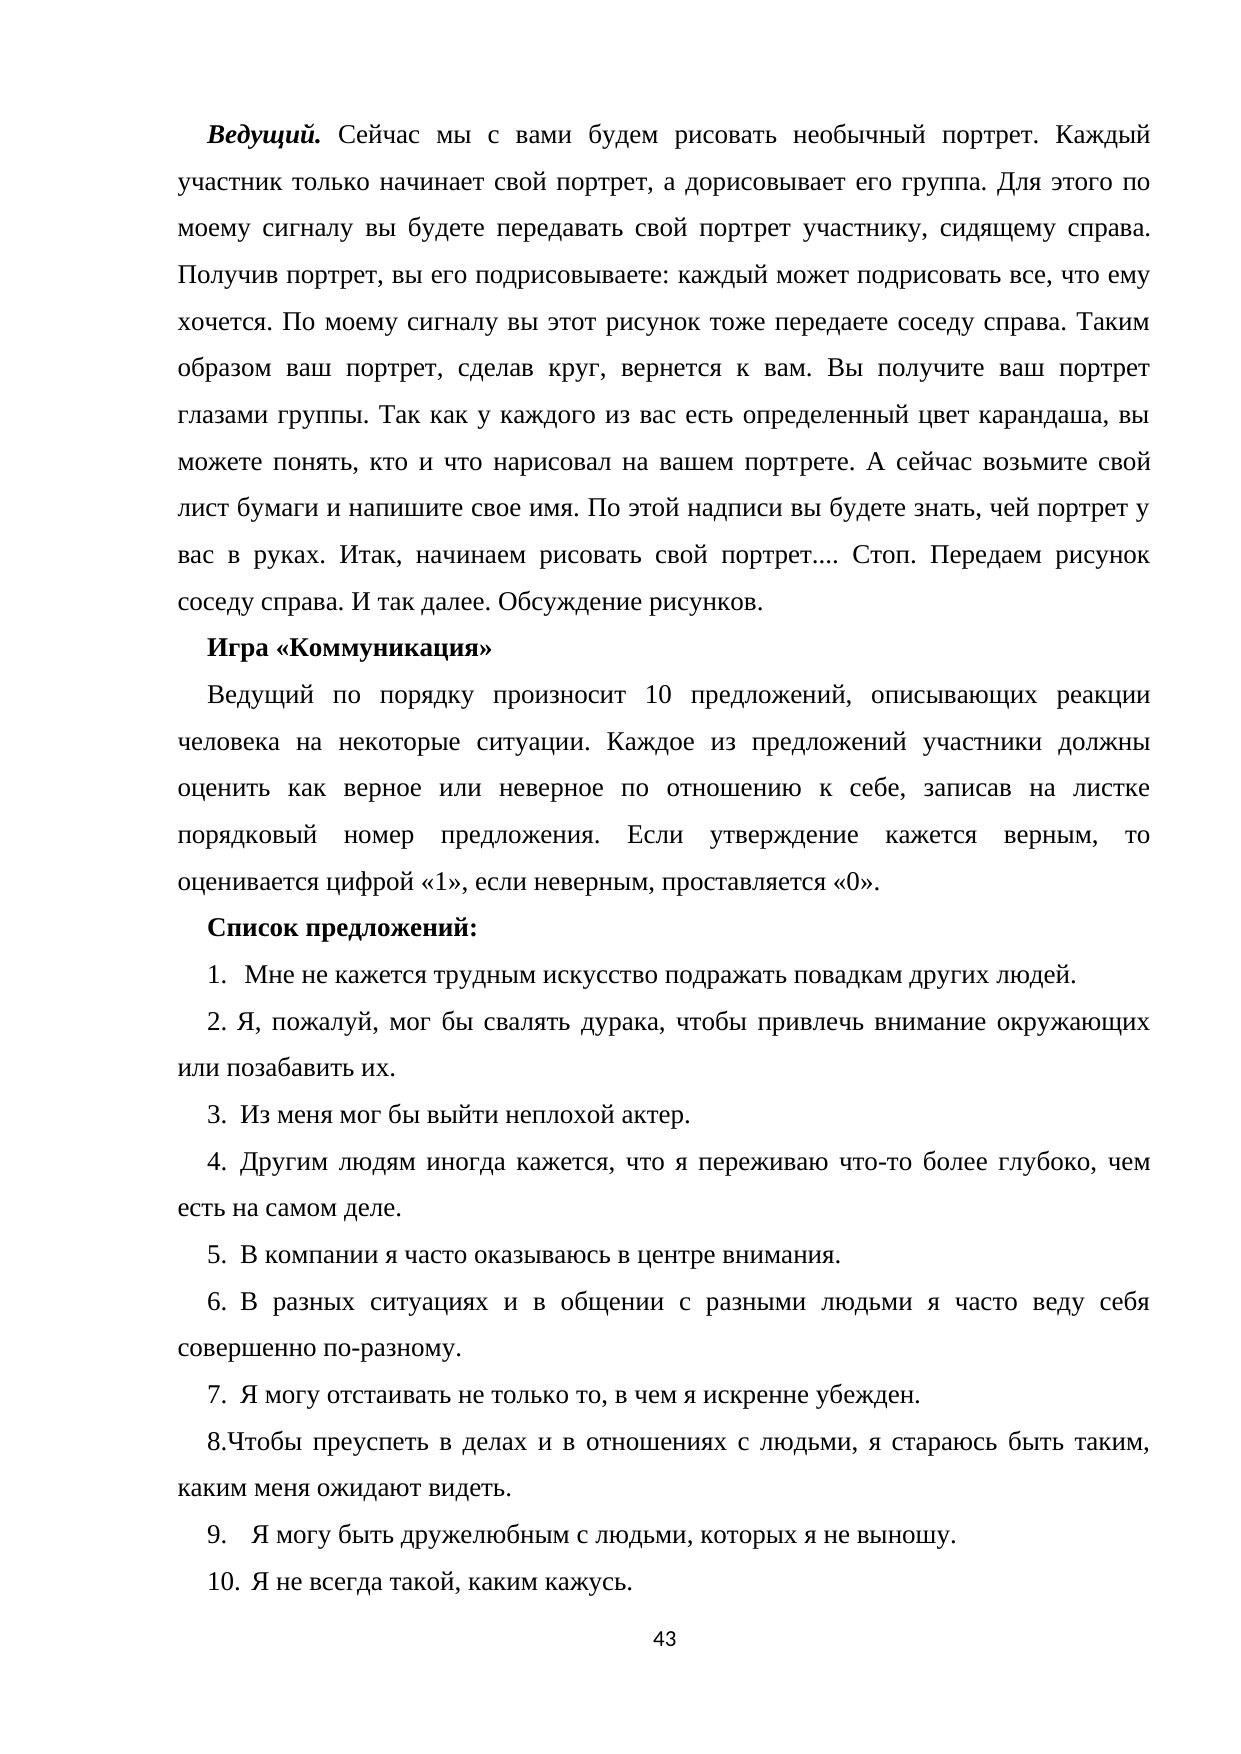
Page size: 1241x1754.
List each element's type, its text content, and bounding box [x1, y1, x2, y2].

list Я могу отстаивать не только то, в чем я искренне убежден. [177, 1378, 1152, 1409]
text Список предложений: [177, 911, 1152, 943]
text 2. Я, пожалуй, мог бы свалять дурака, чтобы привлечь внимание окружающих или позабавить их. [177, 1005, 1152, 1083]
text Ведущий. Сейчас мы с вами будем рисовать необычный портрет. Каждый участник только начинает свой портрет, а дорисовывает его группа. Для этого по моему сигналу вы будете передавать свой портрет участнику, сидящему справа. Получив портрет, вы его подрисовываете: каждый может подрисовать все, что ему хочется. По моему сигналу вы этот рисунок тоже передаете соседу справа. Таким образом ваш портрет, сделав круг, вернется к вам. Вы получите ваш портрет глазами группы. Так как у каждого из вас есть определенный цвет карандаша, вы можете понять, кто и что нарисовал на вашем портрете. А сейчас возьмите свой лист бумаги и напишите свое имя. По этой надписи вы будете знать, чей портрет у вас в руках. Итак, начинаем рисовать свой портрет.... Стоп. Передаем рисунок соседу справа. И так далее. Обсуждение рисунков. [177, 118, 1152, 616]
text 1. Мне не кажется трудным искусство подражать повадкам других людей. [177, 958, 1152, 989]
list В разных ситуациях и в общении с разными людьми я часто веду себя совершенно по-разному. [177, 1285, 1152, 1363]
text 9. Я могу быть дружелюбным с людьми, которых я не выношу. [177, 1518, 1152, 1549]
list Другим людям иногда кажется, что я переживаю что-то более глубоко, чем есть на самом деле. [177, 1145, 1152, 1223]
text 10. Я не всегда такой, каким кажусь. [177, 1565, 1152, 1596]
list В компании я часто оказываюсь в центре внимания. [177, 1238, 1152, 1269]
text Игра «Коммуникация» [177, 631, 1152, 663]
text Ведущий по порядку произносит 10 предложений, описывающих реакции человека на некоторые ситуации. Каждое из предложений участники должны оценить как верное или неверное по отношению к себе, записав на листке порядковый номер предложения. Если утверждение кажется верным, то оценивается цифрой «1», если неверным, проставляется «0». [177, 678, 1152, 896]
list Из меня мог бы выйти неплохой актер. [177, 1098, 1152, 1129]
text 8.Чтобы преуспеть в делах и в отношениях с людьми, я стараюсь быть таким, каким меня ожидают видеть. [177, 1425, 1152, 1503]
